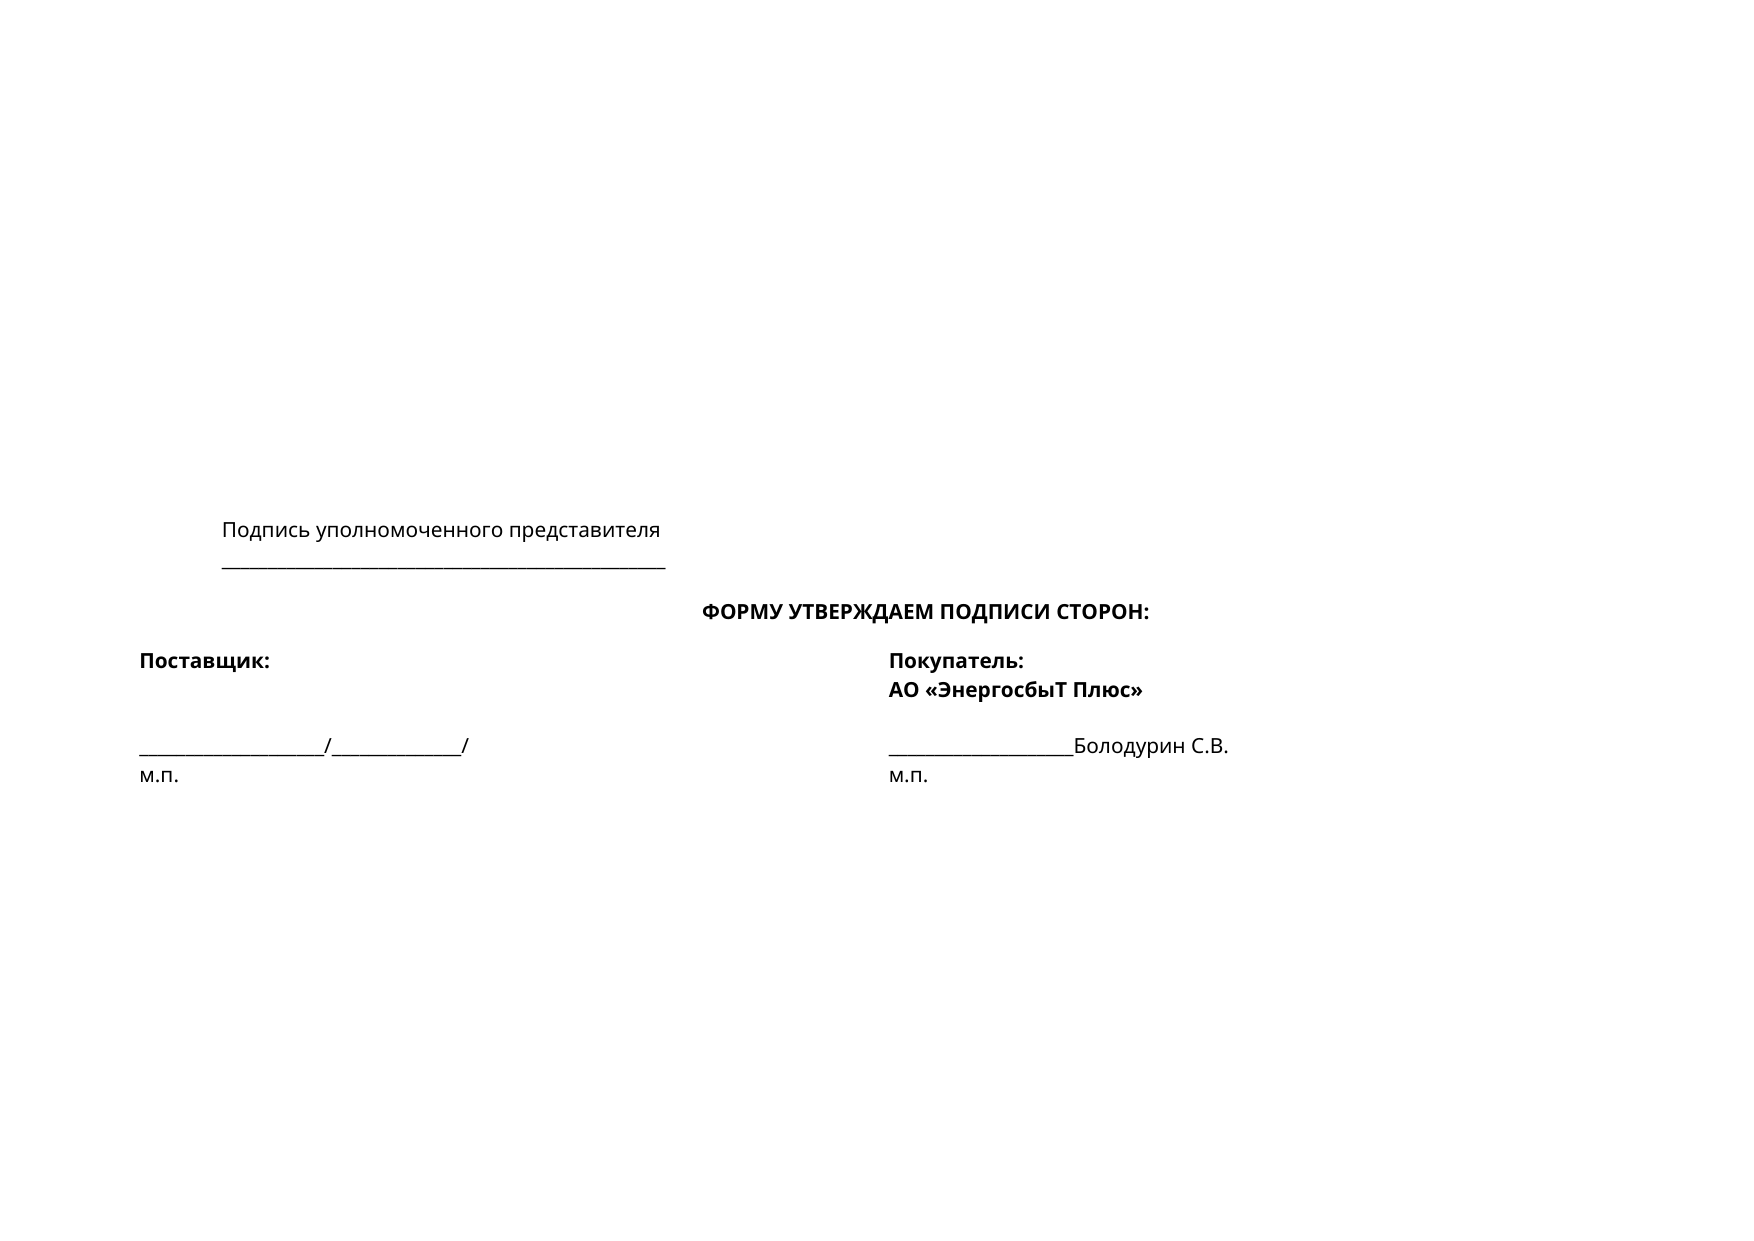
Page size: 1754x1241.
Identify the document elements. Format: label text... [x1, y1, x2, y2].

text ФОРМУ УТВЕРЖДАЕМ ПОДПИСИ СТОРОН: [118, 597, 1668, 626]
table_header Поставщик: ____________________/______________/ м.п. [128, 646, 877, 809]
text Подпись уполномоченного представителя [222, 515, 1668, 544]
text ________________________________________________ [222, 544, 1668, 572]
table_header Покупатель: АО «ЭнергосбыТ Плюс» ____________________Болодурин С.В. м.п. [877, 646, 1754, 809]
